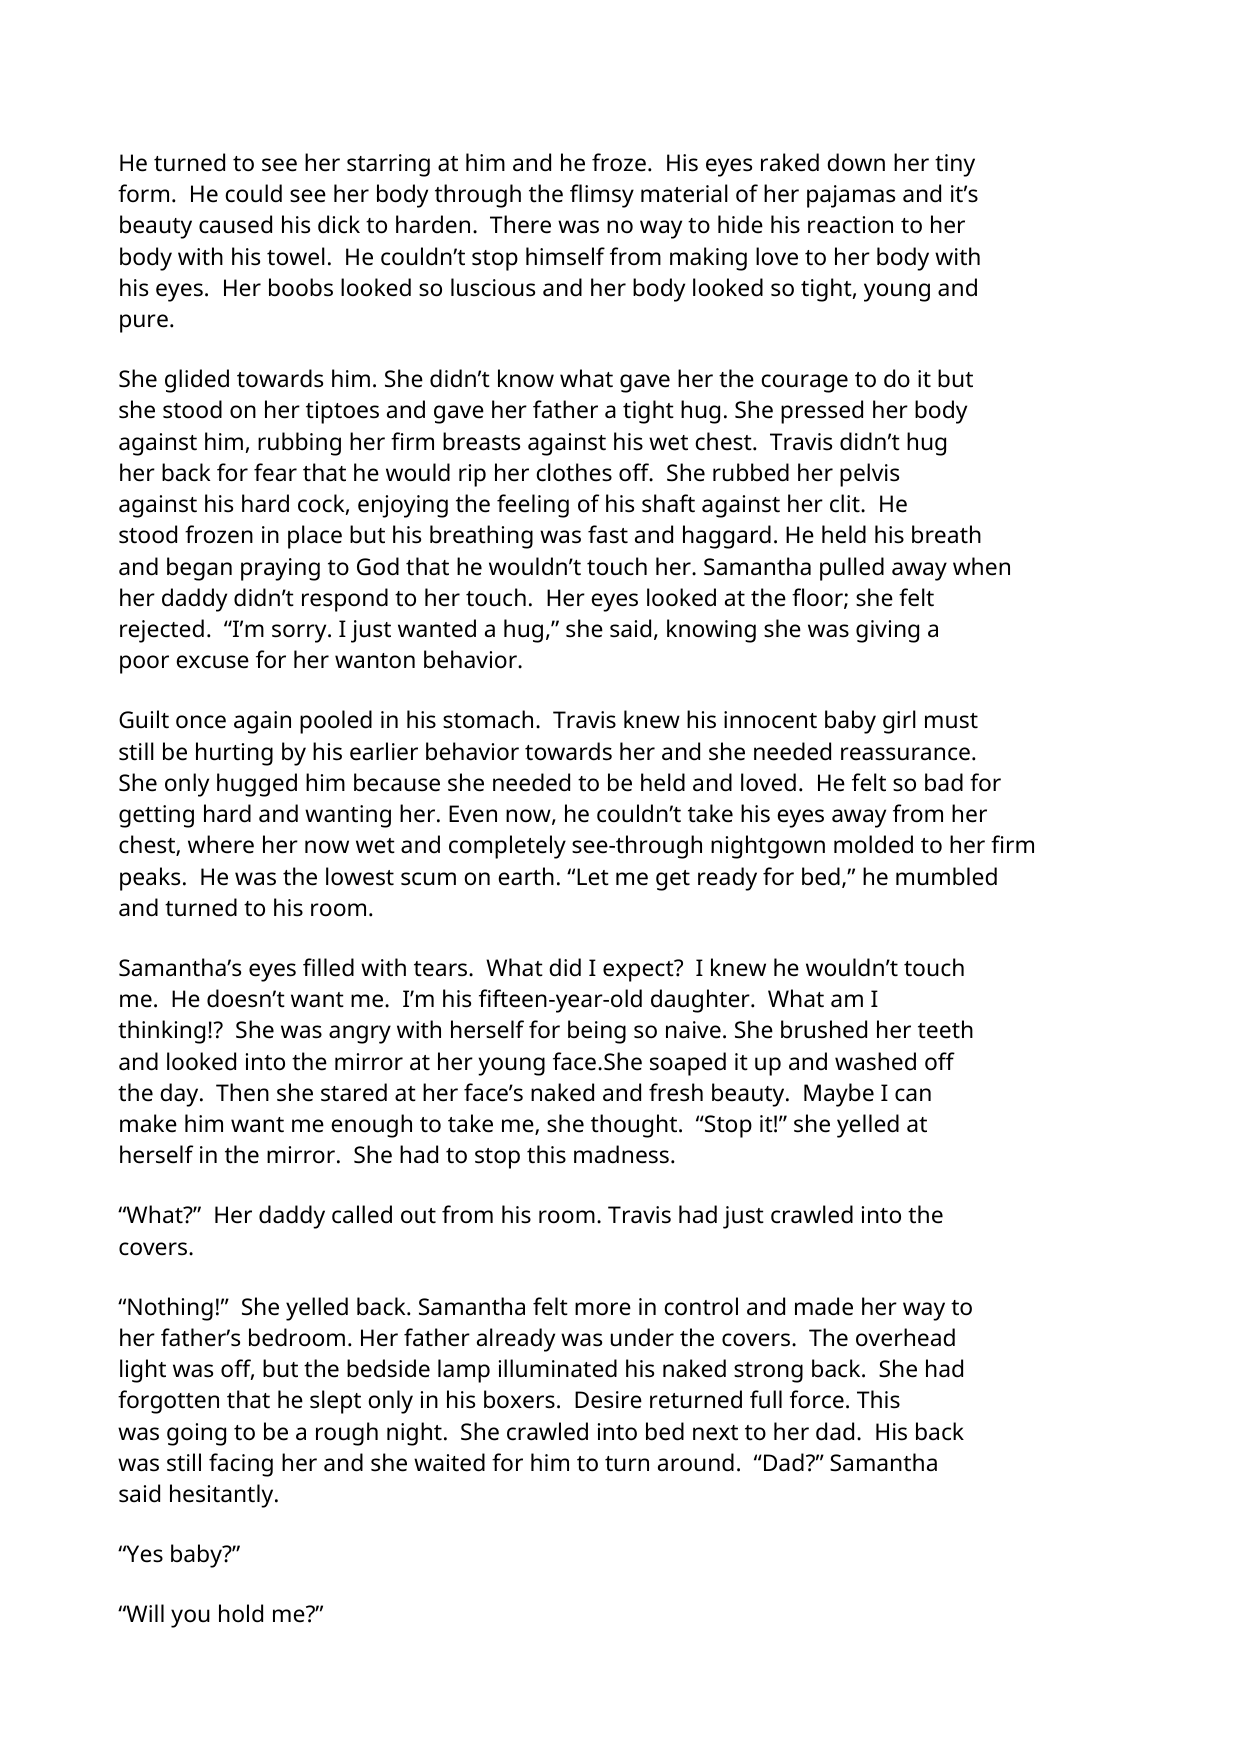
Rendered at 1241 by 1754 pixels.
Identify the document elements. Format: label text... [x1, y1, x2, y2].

text Samantha’s eyes filled with tears. What did I expect? I knew he wouldn’t touch [118, 952, 1122, 983]
text getting hard and wanting her. Even now, he couldn’t take his eyes away from her [118, 798, 1122, 829]
text “Nothing!” She yelled back. Samantha felt more in control and made her way to [118, 1291, 1122, 1322]
text stood frozen in place but his breathing was fast and haggard. He held his breath [118, 519, 1122, 551]
text the day. Then she stared at her face’s naked and fresh beauty. Maybe I can [118, 1077, 1122, 1108]
text poor excuse for her wanton behavior. [118, 644, 1122, 676]
text pure. [118, 303, 1122, 334]
text peaks. He was the lowest scum on earth. “Let me get ready for bed,” he mumbled [118, 861, 1122, 892]
text her daddy didn’t respond to her touch. Her eyes looked at the floor; she felt [118, 582, 1122, 613]
text her back for fear that he would rip her clothes off. She rubbed her pelvis [118, 457, 1122, 488]
text She glided towards him. She didn’t know what gave her the courage to do it but [118, 363, 1122, 394]
text make him want me enough to take me, she thought. “Stop it!” she yelled at [118, 1108, 1122, 1139]
text said hesitantly. [118, 1478, 1122, 1509]
text forgotten that he slept only in his boxers. Desire returned full force. This [118, 1384, 1122, 1416]
text covers. [118, 1231, 1122, 1262]
text Guilt once again pooled in his stomach. Travis knew his innocent baby girl must [118, 704, 1122, 736]
text and began praying to God that he wouldn’t touch her. Samantha pulled away when [118, 551, 1122, 582]
text and looked into the mirror at her young face.She soaped it up and washed off [118, 1046, 1122, 1077]
text beauty caused his dick to harden. There was no way to hide his reaction to her [118, 209, 1122, 241]
text was still facing her and she waited for him to turn around. “Dad?” Samantha [118, 1447, 1122, 1478]
text against him, rubbing her firm breasts against his wet chest. Travis didn’t hug [118, 426, 1122, 457]
text He turned to see her starring at him and he froze. His eyes raked down her tiny [118, 147, 1122, 178]
text She only hugged him because she needed to be held and loved. He felt so bad for [118, 767, 1122, 798]
text light was off, but the bedside lamp illuminated his naked strong back. She had [118, 1353, 1122, 1384]
text form. He could see her body through the flimsy material of her pajamas and it’s [118, 178, 1122, 209]
text against his hard cock, enjoying the feeling of his shaft against her clit. He [118, 488, 1122, 519]
text “Yes baby?” [118, 1538, 1122, 1569]
text chest, where her now wet and completely see-through nightgown molded to her firm [118, 829, 1122, 861]
text herself in the mirror. She had to stop this madness. [118, 1139, 1122, 1171]
text body with his towel. He couldn’t stop himself from making love to her body with [118, 241, 1122, 272]
text “What?” Her daddy called out from his room. Travis had just crawled into the [118, 1199, 1122, 1231]
text was going to be a rough night. She crawled into bed next to her dad. His back [118, 1416, 1122, 1447]
text “Will you hold me?” [118, 1598, 1122, 1629]
text and turned to his room. [118, 892, 1122, 923]
text thinking!? She was angry with herself for being so naive. She brushed her teeth [118, 1014, 1122, 1046]
text she stood on her tiptoes and gave her father a tight hug. She pressed her body [118, 394, 1122, 426]
text rejected. “I’m sorry. I just wanted a hug,” she said, knowing she was giving a [118, 613, 1122, 644]
text his eyes. Her boobs looked so luscious and her body looked so tight, young and [118, 272, 1122, 303]
text me. He doesn’t want me. I’m his fifteen-year-old daughter. What am I [118, 983, 1122, 1014]
text still be hurting by his earlier behavior towards her and she needed reassurance. [118, 736, 1122, 767]
text her father’s bedroom. Her father already was under the covers. The overhead [118, 1322, 1122, 1353]
